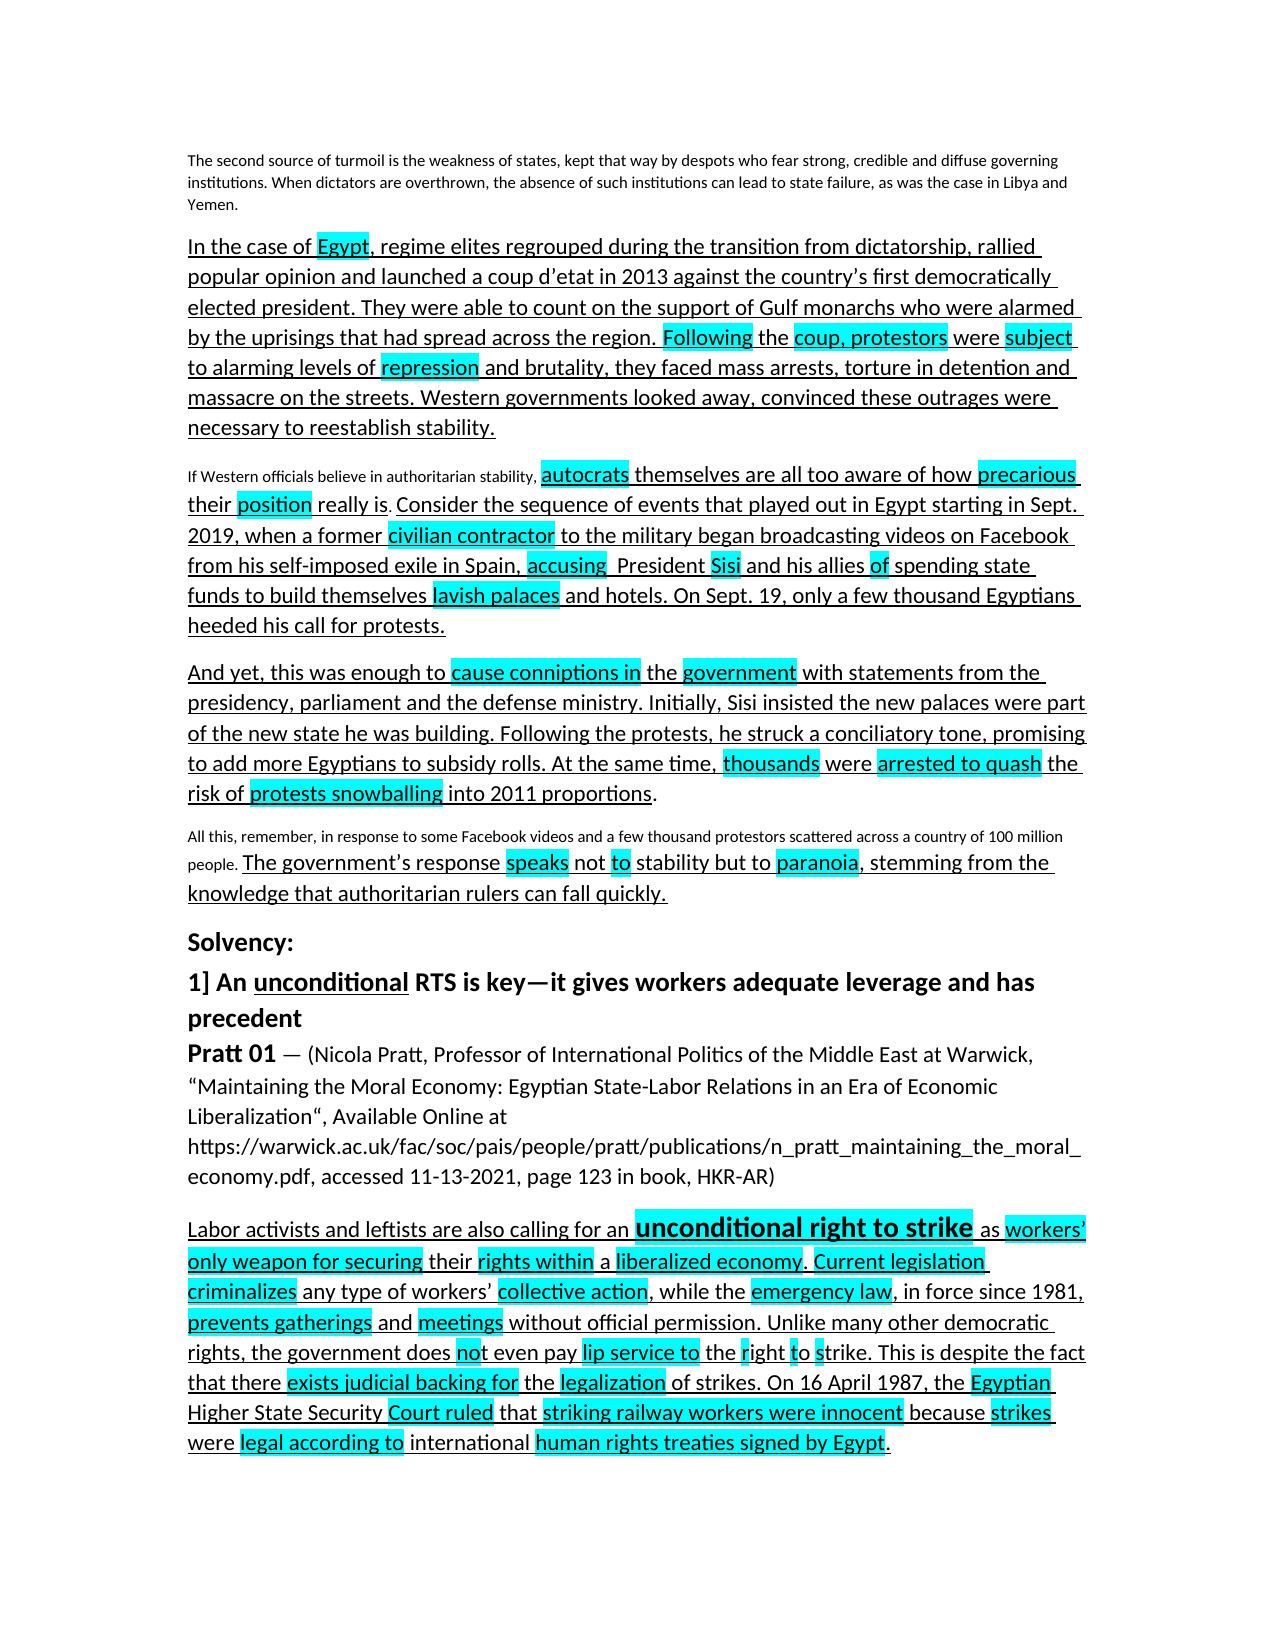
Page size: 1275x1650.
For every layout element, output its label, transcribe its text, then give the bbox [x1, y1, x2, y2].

text All this, remember, in response to some Facebook videos and a few thousand protestors scattered across a country of 100 million people. The government’s response speaks not to stability but to paranoia, stemming from the knowledge that authoritarian rulers can fall quickly. [187, 826, 1087, 907]
text The second source of turmoil is the weakness of states, kept that way by despots who fear strong, credible and diffuse governing institutions. When dictators are overthrown, the absence of such institutions can lead to state failure, as was the case in Libya and Yemen. [187, 150, 1087, 214]
text Pratt 01 — (Nicola Pratt, Professor of International Politics of the Middle East at Warwick, “Maintaining the Moral Economy: Egyptian State-Labor Relations in an Era of Economic Liberalization“, Available Online at https://warwick.ac.uk/fac/soc/pais/people/pratt/publications/n_pratt_maintaining_the_moral_economy.pdf, accessed 11-13-2021, page 123 in book, HKR-AR) [187, 1037, 1087, 1191]
text And yet, this was enough to cause conniptions in the government with statements from the presidency, parliament and the defense ministry. Initially, Sisi insisted the new palaces were part of the new state he was building. Following the protests, he struck a conciliatory tone, promising to add more Egyptians to subsidy rolls. At the same time, thousands were arrested to quash the risk of protests snowballing into 2011 proportions. [187, 658, 1087, 713]
text Labor activists and leftists are also calling for an unconditional right to strike as workers’ only weapon for securing their rights within a liberalized economy. Current legislation criminalizes any type of workers’ collective action, while the emergency law, in force since 1981, prevents gatherings and meetings without official permission. Unlike many other democratic rights, the government does not even pay lip service to the right to strike. This is despite the fact that there exists judicial backing for the legalization of strikes. On 16 April 1987, the Egyptian Higher State Security Court ruled that striking railway workers were innocent because strikes were legal according to international human rights treaties signed by Egypt. [187, 1209, 1087, 1456]
text And yet, this was enough to cause conniptions in the government with statements from the presidency, parliament and the defense ministry. Initially, Sisi insisted the new palaces were part of the new state he was building. Following the protests, he struck a conciliatory tone, promising to add more Egyptians to subsidy rolls. At the same time, thousands were arrested to quash the risk of protests snowballing into 2011 proportions. [187, 744, 1087, 807]
text And yet, this was enough to cause conniptions in the government with statements from the presidency, parliament and the defense ministry. Initially, Sisi insisted the new palaces were part of the new state he was building. Following the protests, he struck a conciliatory tone, promising to add more Egyptians to subsidy rolls. At the same time, thousands were arrested to quash the risk of protests snowballing into 2011 proportions. [187, 714, 1087, 743]
text In the case of Egypt, regime elites regrouped during the transition from dictatorship, rallied popular opinion and launched a coup d’etat in 2013 against the country’s first democratically elected president. They were able to count on the support of Gulf monarchs who were alarmed by the uprisings that had spread across the region. Following the coup, protestors were subject to alarming levels of repression and brutality, they faced mass arrests, torture in detention and massacre on the streets. Western governments looked away, convinced these outrages were necessary to reestablish stability. [187, 232, 1087, 442]
text If Western officials believe in authoritarian stability, autocrats themselves are all too aware of how precarious their position really is. Consider the sequence of events that played out in Egypt starting in Sept. 2019, when a former civilian contractor to the military began broadcasting videos on Facebook from his self-imposed exile in Spain, accusing President Sisi and his allies of spending state funds to build themselves lavish palaces and hotels. On Sept. 19, only a few thousand Egyptians heeded his call for protests. [187, 460, 1087, 639]
subtitle 1] An unconditional RTS is key—it gives workers adequate leverage and has precedent [187, 965, 1087, 1034]
subtitle Solvency: [187, 926, 1087, 959]
